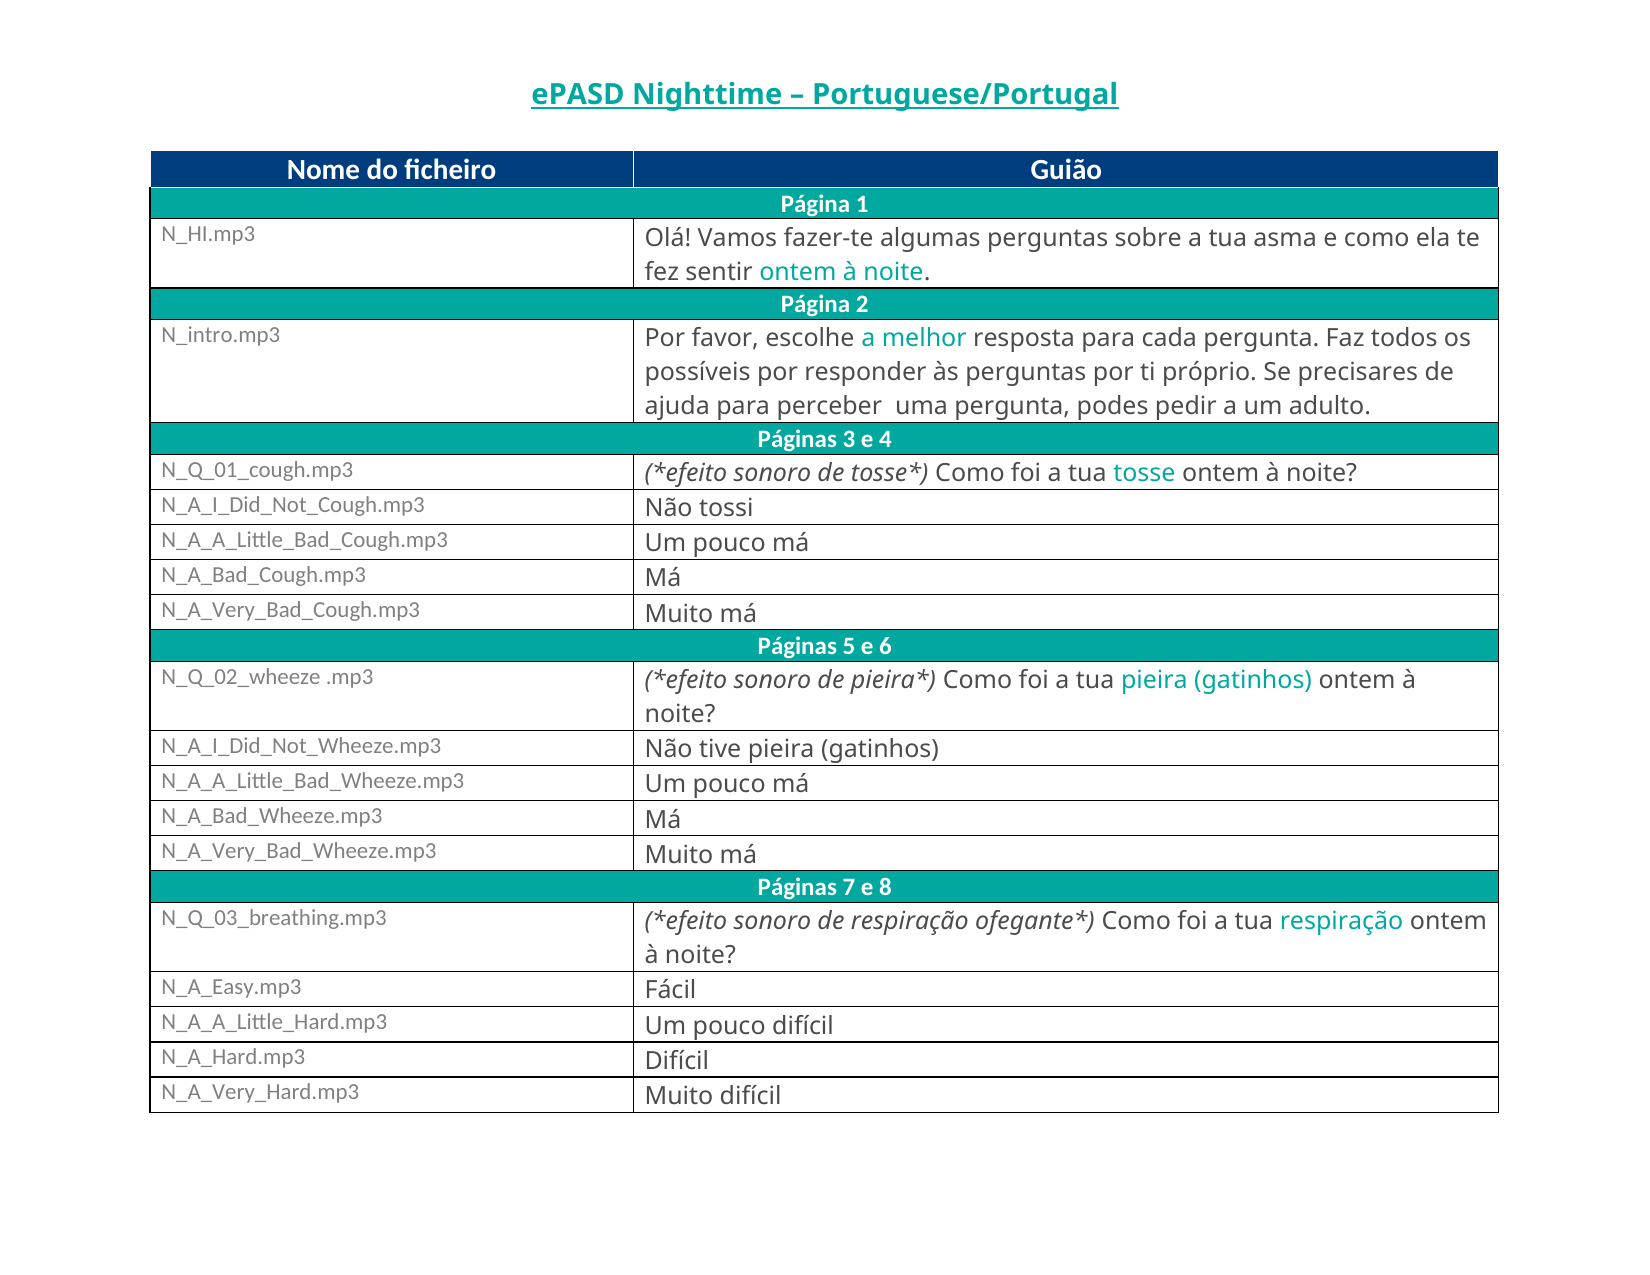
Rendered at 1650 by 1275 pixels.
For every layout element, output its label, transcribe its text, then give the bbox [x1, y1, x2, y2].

table_cell (*efeito sonoro de tosse*) Como foi a tua tosse ontem à noite? [634, 455, 1498, 489]
table_cell (*efeito sonoro de respiração ofegante*) Como foi a tua respiração ontem à noite? [634, 903, 1498, 971]
table_cell Um pouco difícil [634, 1007, 1498, 1041]
table_cell N_Q_01_cough.mp3 [151, 455, 633, 489]
table_cell N_A_I_Did_Not_Cough.mp3 [151, 490, 633, 524]
table_cell Um pouco má [634, 766, 1498, 800]
table_cell N_A_A_Little_Hard.mp3 [151, 1007, 633, 1041]
table_cell Muito má [634, 595, 1498, 629]
table_cell Muito má [634, 836, 1498, 870]
table_cell Página 2 [151, 289, 1498, 319]
table_cell N_A_A_Little_Bad_Cough.mp3 [151, 525, 633, 559]
table_cell Olá! Vamos fazer-te algumas perguntas sobre a tua asma e como ela te fez sentir ontem à noite. [634, 219, 1498, 287]
table_cell Por favor, escolhe a melhor resposta para cada pergunta. Faz todos os possíveis por responder às perguntas por ti próprio. Se precisares de ajuda para perceber uma pergunta, podes pedir a um adulto. [634, 320, 1498, 422]
table_cell Páginas 3 e 4 [151, 423, 1498, 454]
table_cell N_A_A_Little_Bad_Wheeze.mp3 [151, 766, 633, 800]
table_cell Má [634, 560, 1498, 594]
table_cell N_A_Very_Bad_Cough.mp3 [151, 595, 633, 629]
table_cell Não tive pieira (gatinhos) [634, 731, 1498, 765]
table_cell N_A_Very_Hard.mp3 [151, 1078, 633, 1112]
table_cell Muito difícil [634, 1078, 1498, 1112]
table_cell Não tossi [634, 490, 1498, 524]
table_cell N_A_Bad_Cough.mp3 [151, 560, 633, 594]
table_cell Páginas 5 e 6 [151, 630, 1498, 661]
table_cell N_A_Very_Bad_Wheeze.mp3 [151, 836, 633, 870]
table_cell N_HI.mp3 [151, 219, 633, 287]
table_cell N_A_Bad_Wheeze.mp3 [151, 801, 633, 835]
table_cell Página 1 [151, 188, 1498, 218]
table_cell N_A_I_Did_Not_Wheeze.mp3 [151, 731, 633, 765]
table_header Nome do ficheiro [151, 151, 633, 187]
table_cell Fácil [634, 972, 1498, 1006]
table_header Guião [634, 151, 1498, 187]
table_cell Páginas 7 e 8 [151, 871, 1498, 902]
table_cell Difícil [634, 1043, 1498, 1076]
table_cell (*efeito sonoro de pieira*) Como foi a tua pieira (gatinhos) ontem à noite? [634, 662, 1498, 730]
table_cell N_A_Hard.mp3 [151, 1043, 633, 1076]
table_cell N_Q_02_wheeze .mp3 [151, 662, 633, 730]
table_cell Má [634, 801, 1498, 835]
table_cell N_Q_03_breathing.mp3 [151, 903, 633, 971]
table_cell N_intro.mp3 [151, 320, 633, 422]
table_cell N_A_Easy.mp3 [151, 972, 633, 1006]
table_cell Um pouco má [634, 525, 1498, 559]
